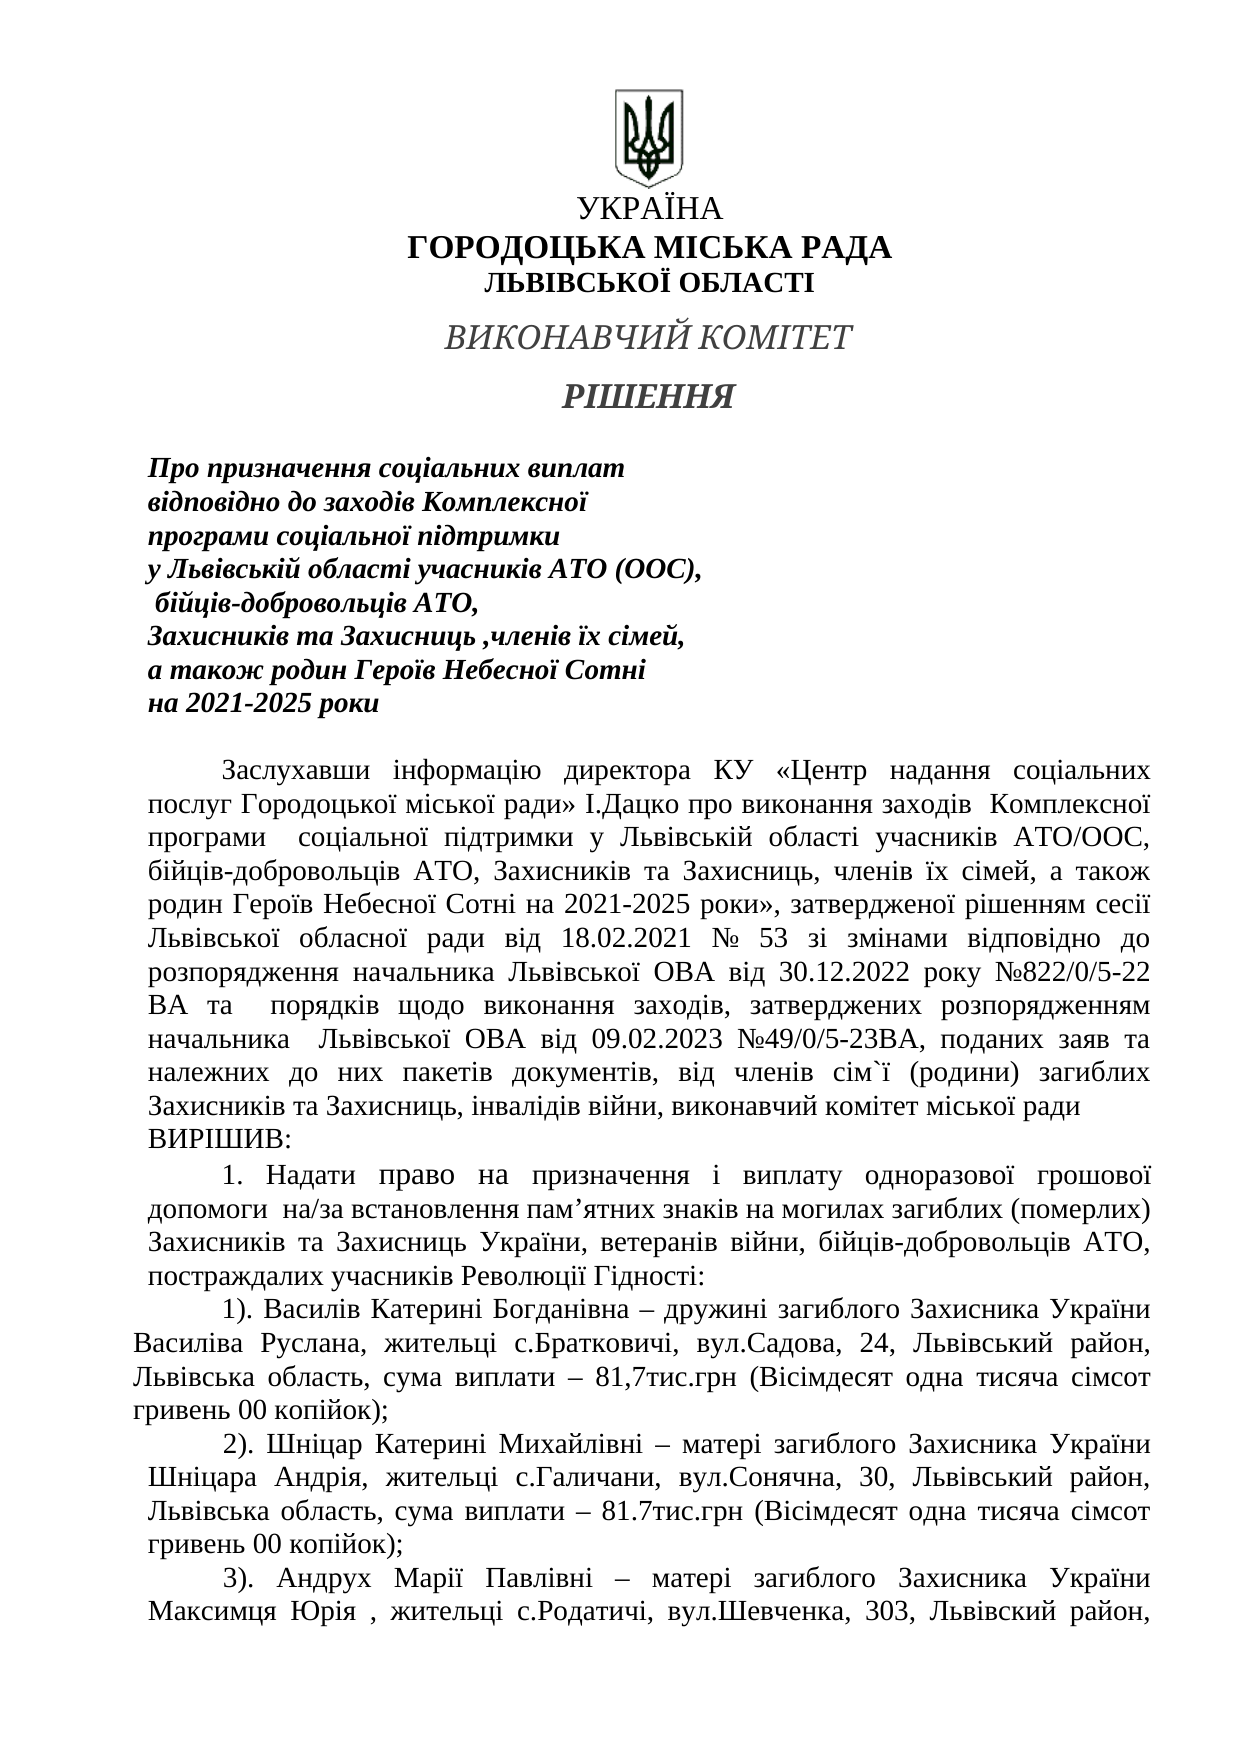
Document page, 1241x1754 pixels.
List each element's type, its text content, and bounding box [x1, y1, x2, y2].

text ЛЬВІВСЬКОЇ ОБЛАСТІ [148, 265, 1152, 299]
text Захисників та Захисниць ,членів їх сімей, [148, 618, 1152, 652]
text 1). Василів Катерині Богданівна – дружині загиблого Захисника України Василіва Руслана, жительці с.Братковичі, вул.Садова, 24, Львівський район, Львівська область, сума виплати – 81,7тис.грн (Вісімдесят одна тисяча сімсот гривень 00 копійок); [133, 1292, 1152, 1426]
text у Львівській області учасників АТО (ООС), [148, 551, 1152, 585]
picture [614, 88, 685, 189]
text 2). Шніцар Катерині Михайлівні – матері загиблого Захисника України Шніцара Андрія, жительці с.Галичани, вул.Сонячна, 30, Львівський район, Львівська область, сума виплати – 81.7тис.грн (Вісімдесят одна тисяча сімсот гривень 00 копійок); [148, 1426, 1152, 1560]
text а також родин Героїв Небесної Сотні [148, 652, 1152, 685]
text УКРАЇНА [148, 188, 1152, 227]
text програми соціальної підтримки [148, 518, 1152, 551]
text ГОРОДОЦЬКА МІСЬКА РАДА [148, 227, 1152, 265]
text на 2021-2025 роки [148, 685, 1152, 719]
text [148, 1560, 1152, 1627]
subtitle ВИКОНАВЧИЙ КОМІТЕТ [148, 319, 1152, 358]
text бійців-добровольців АТО, [148, 585, 1152, 618]
text відповідно до заходів Комплексної [148, 484, 1152, 518]
text 1. Надати право на призначення і виплату одноразової грошової допомоги на/за встановлення пам’ятних знаків на могилах загиблих (померлих) Захисників та Захисниць України, ветеранів війни, бійців-добровольців АТО, постраждалих учасників Революції Гідності: [148, 1155, 1152, 1292]
text Заслухавши інформацію директора КУ «Центр надання соціальних послуг Городоцької міської ради» І.Дацко про виконання заходів Комплексної програми соціальної підтримки у Львівській області учасників АТО/ООС, бійців-добровольців АТО, Захисників та Захисниць, членів їх сімей, а також родин Героїв Небесної Сотні на 2021-2025 роки», затвердженої рішенням сесії Львівської обласної ради від 18.02.2021 № 53 зі змінами відповідно до розпорядження начальника Львівської ОВА від 30.12.2022 року №822/0/5-22 ВА та порядків щодо виконання заходів, затверджених розпорядженням начальника Львівської ОВА від 09.02.2023 №49/0/5-23ВА, поданих заяв та належних до них пакетів документів, від членів сім`ї (родини) загиблих Захисників та Захисниць, інвалідів війни, виконавчий комітет міської ради [148, 752, 1152, 1121]
text Про призначення соціальних виплат [148, 451, 1152, 484]
subtitle РІШЕННЯ [148, 379, 1152, 417]
text ВИРІШИВ: [148, 1121, 1152, 1155]
